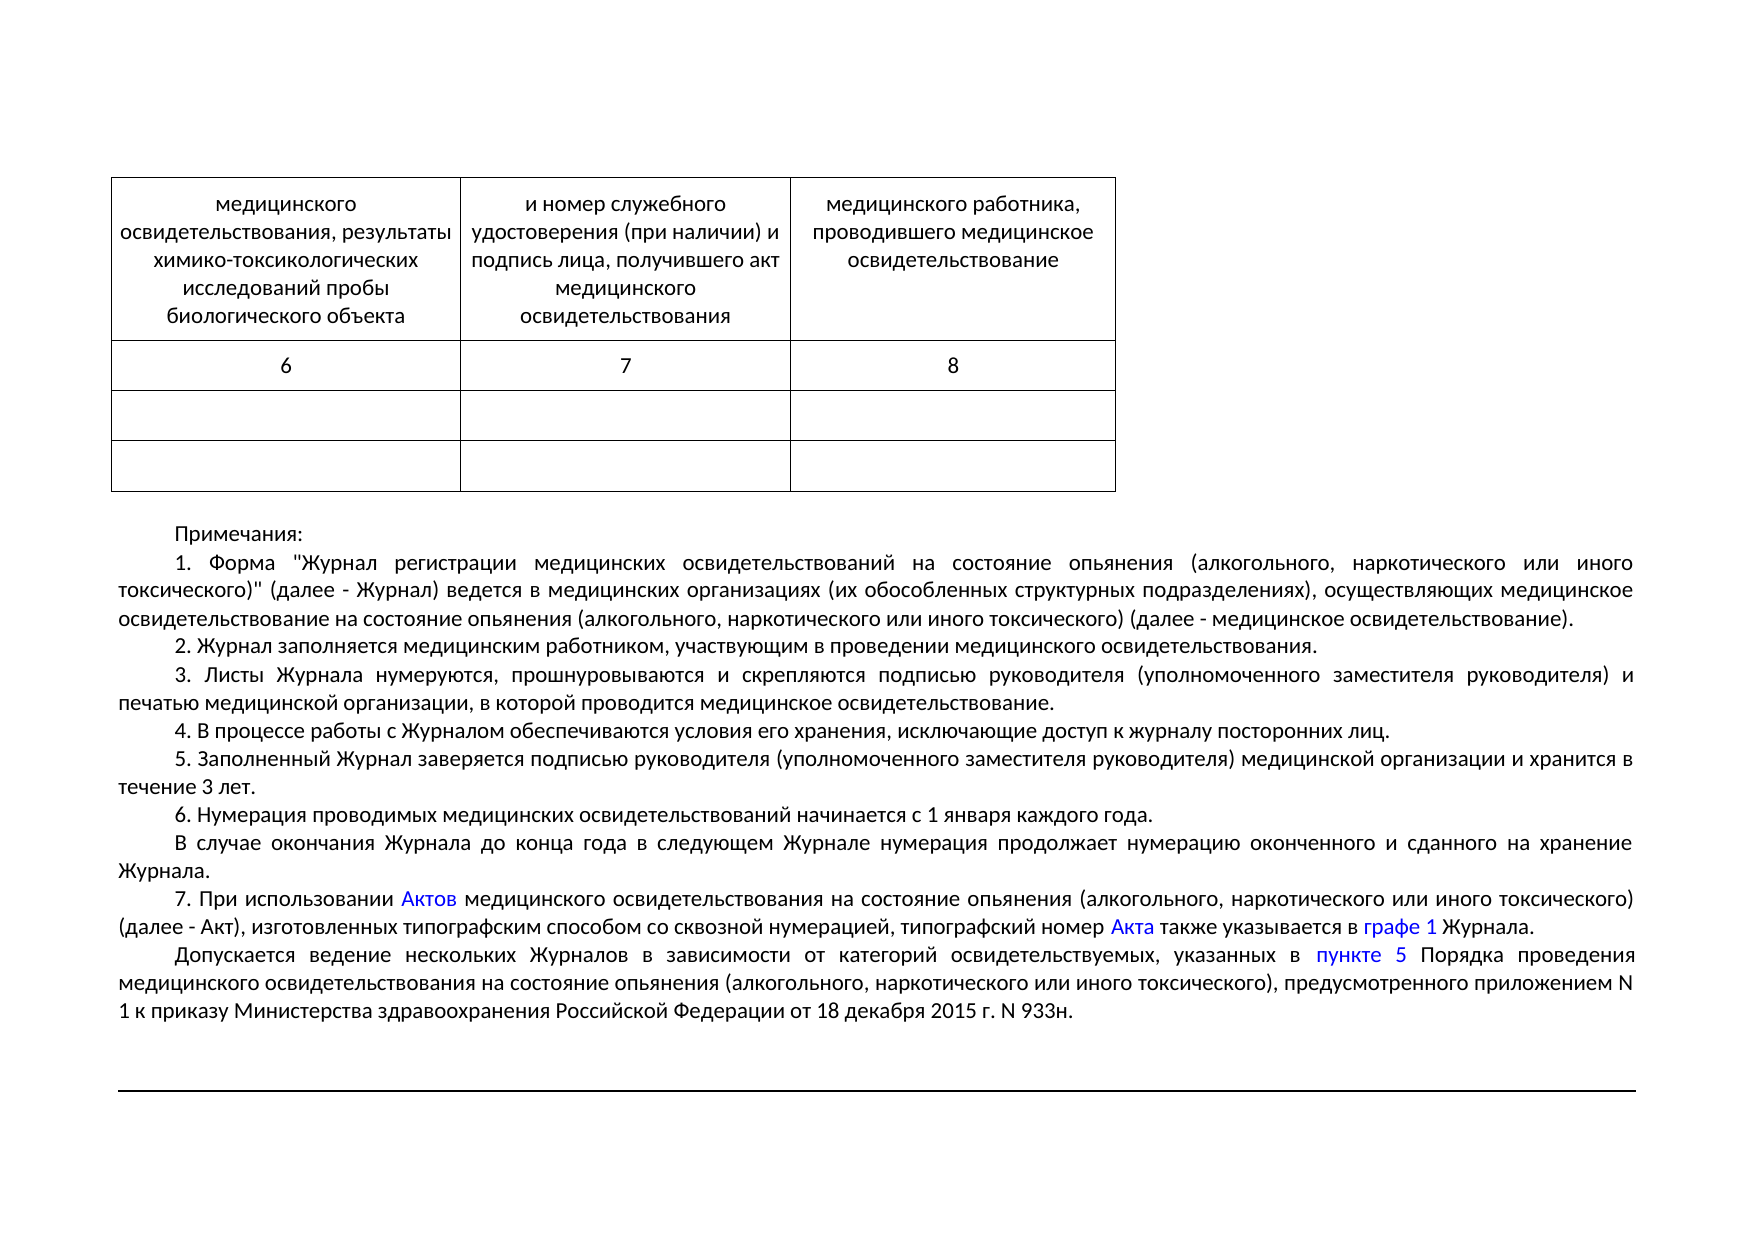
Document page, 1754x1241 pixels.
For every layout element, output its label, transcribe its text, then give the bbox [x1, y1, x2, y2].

table_cell [461, 391, 790, 440]
table_cell 8 [791, 341, 1115, 390]
table_cell 7 [461, 341, 790, 390]
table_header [791, 178, 1115, 339]
text 5. Заполненный Журнал заверяется подписью руководителя (уполномоченного заместителя руководителя) медицинской организации и хранится в течение 3 лет. [118, 744, 1636, 800]
text 7. При использовании Актов медицинского освидетельствования на состояние опьянения (алкогольного, наркотического или иного токсического) (далее - Акт), изготовленных типографским способом со сквозной нумерацией, типографский номер Акта также указывается в графе 1 Журнала. [118, 884, 1636, 940]
text 4. В процессе работы с Журналом обеспечиваются условия его хранения, исключающие доступ к журналу посторонних лиц. [118, 716, 1636, 744]
table_cell [461, 441, 790, 491]
text В случае окончания Журнала до конца года в следующем Журнале нумерация продолжает нумерацию оконченного и сданного на хранение Журнала. [118, 828, 1636, 884]
table_cell [112, 441, 460, 491]
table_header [112, 178, 460, 339]
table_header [461, 178, 790, 339]
text Допускается ведение нескольких Журналов в зависимости от категорий освидетельствуемых, указанных в пункте 5 Порядка проведения медицинского освидетельствования на состояние опьянения (алкогольного, наркотического или иного токсического), предусмотренного приложением N 1 к приказу Министерства здравоохранения Российской Федерации от 18 декабря 2015 г. N 933н. [118, 940, 1636, 1024]
text 3. Листы Журнала нумеруются, прошнуровываются и скрепляются подписью руководителя (уполномоченного заместителя руководителя) и печатью медицинской организации, в которой проводится медицинское освидетельствование. [118, 660, 1636, 716]
table_cell 6 [112, 341, 460, 390]
text 1. Форма "Журнал регистрации медицинских освидетельствований на состояние опьянения (алкогольного, наркотического или иного токсического)" (далее - Журнал) ведется в медицинских организациях (их обособленных структурных подразделениях), осуществляющих медицинское освидетельствование на состояние опьянения (алкогольного, наркотического или иного токсического) (далее - медицинское освидетельствование). [118, 548, 1636, 632]
text 2. Журнал заполняется медицинским работником, участвующим в проведении медицинского освидетельствования. [118, 632, 1636, 660]
text 6. Нумерация проводимых медицинских освидетельствований начинается с 1 января каждого года. [118, 800, 1636, 828]
table_cell [791, 391, 1115, 440]
table_cell [791, 441, 1115, 491]
table_cell [112, 391, 460, 440]
text Примечания: [118, 519, 1636, 548]
